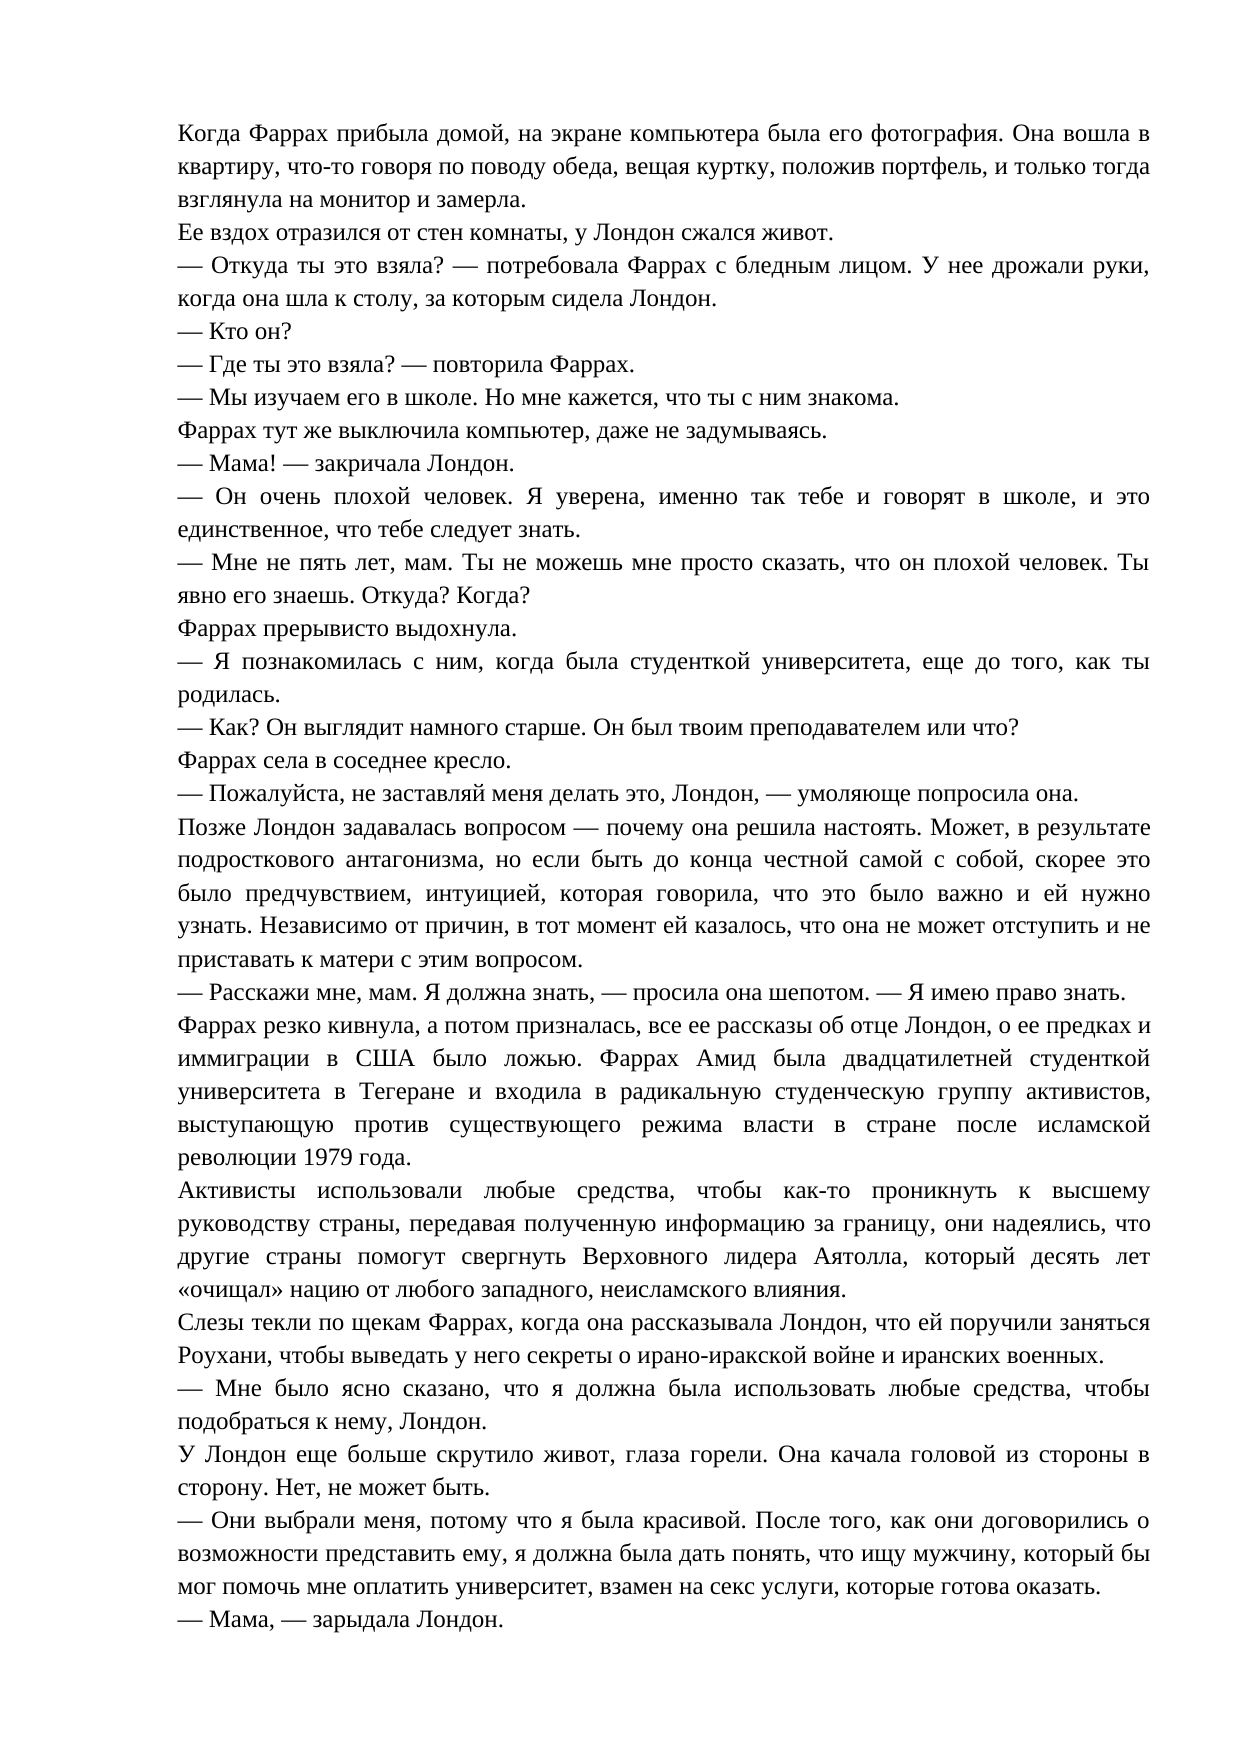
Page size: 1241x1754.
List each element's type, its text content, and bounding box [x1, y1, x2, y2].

text Активисты использовали любые средства, чтобы как-то проникнуть к высшему руководству страны, передавая полученную информацию за границу, они надеялись, что другие страны помогут свергнуть Верховного лидера Аятолла, который десять лет «очищал» нацию от любого западного, неисламского влияния. [177, 1175, 1152, 1303]
text Когда Фаррах прибыла домой, на экране компьютера была его фотография. Она вошла в квартиру, что-то говоря по поводу обеда, вещая куртку, положив портфель, и только тогда взглянула на монитор и замерла. [177, 118, 1152, 213]
text — Мне было ясно сказано, что я должна была использовать любые средства, чтобы подобраться к нему, Лондон. [177, 1373, 1152, 1435]
text У Лондон еще больше скрутило живот, глаза горели. Она качала головой из стороны в сторону. Нет, не может быть. [177, 1439, 1152, 1501]
text — Где ты это взяла? — повторила Фаррах. [177, 349, 1152, 378]
text Позже Лондон задавалась вопросом — почему она решила настоять. Может, в результате подросткового антагонизма, но если быть до конца честной самой с собой, скорее это было предчувствием, интуицией, которая говорила, что это было важно и ей нужно узнать. Независимо от причин, в тот момент ей казалось, что она не может отступить и не приставать к матери с этим вопросом. [177, 812, 1152, 972]
text — Я познакомилась с ним, когда была студенткой университета, еще до того, как ты родилась. [177, 646, 1152, 708]
text — Мама, — зарыдала Лондон. [177, 1604, 1152, 1633]
text — Пожалуйста, не заставляй меня делать это, Лондон, — умоляюще попросила она. [177, 778, 1152, 807]
text Ее вздох отразился от стен комнаты, у Лондон сжался живот. [177, 217, 1152, 246]
text — Мне не пять лет, мам. Ты не можешь мне просто сказать, что он плохой человек. Ты явно его знаешь. Откуда? Когда? [177, 547, 1152, 609]
text — Как? Он выглядит намного старше. Он был твоим преподавателем или что? [177, 712, 1152, 741]
text — Мама! — закричала Лондон. [177, 448, 1152, 477]
text — Он очень плохой человек. Я уверена, именно так тебе и говорят в школе, и это единственное, что тебе следует знать. [177, 481, 1152, 543]
text — Они выбрали меня, потому что я была красивой. После того, как они договорились о возможности представить ему, я должна была дать понять, что ищу мужчину, который бы мог помочь мне оплатить университет, взамен на секс услуги, которые готова оказать. [177, 1505, 1152, 1600]
text Фаррах резко кивнула, а потом призналась, все ее рассказы об отце Лондон, о ее предках и иммиграции в США было ложью. Фаррах Амид была двадцатилетней студенткой университета в Тегеране и входила в радикальную студенческую группу активистов, выступающую против существующего режима власти в стране после исламской революции 1979 года. [177, 1010, 1152, 1171]
text — Расскажи мне, мам. Я должна знать, — просила она шепотом. — Я имею право знать. [177, 977, 1152, 1005]
text — Откуда ты это взяла? — потребовала Фаррах с бледным лицом. У нее дрожали руки, когда она шла к столу, за которым сидела Лондон. [177, 250, 1152, 312]
text — Мы изучаем его в школе. Но мне кажется, что ты с ним знакома. [177, 382, 1152, 411]
text Фаррах прерывисто выдохнула. [177, 613, 1152, 642]
text Фаррах села в соседнее кресло. [177, 746, 1152, 774]
text Фаррах тут же выключила компьютер, даже не задумываясь. [177, 415, 1152, 444]
text Слезы текли по щекам Фаррах, когда она рассказывала Лондон, что ей поручили заняться Роухани, чтобы выведать у него секреты о ирано-иракской войне и иранских военных. [177, 1307, 1152, 1369]
text — Кто он? [177, 316, 1152, 345]
